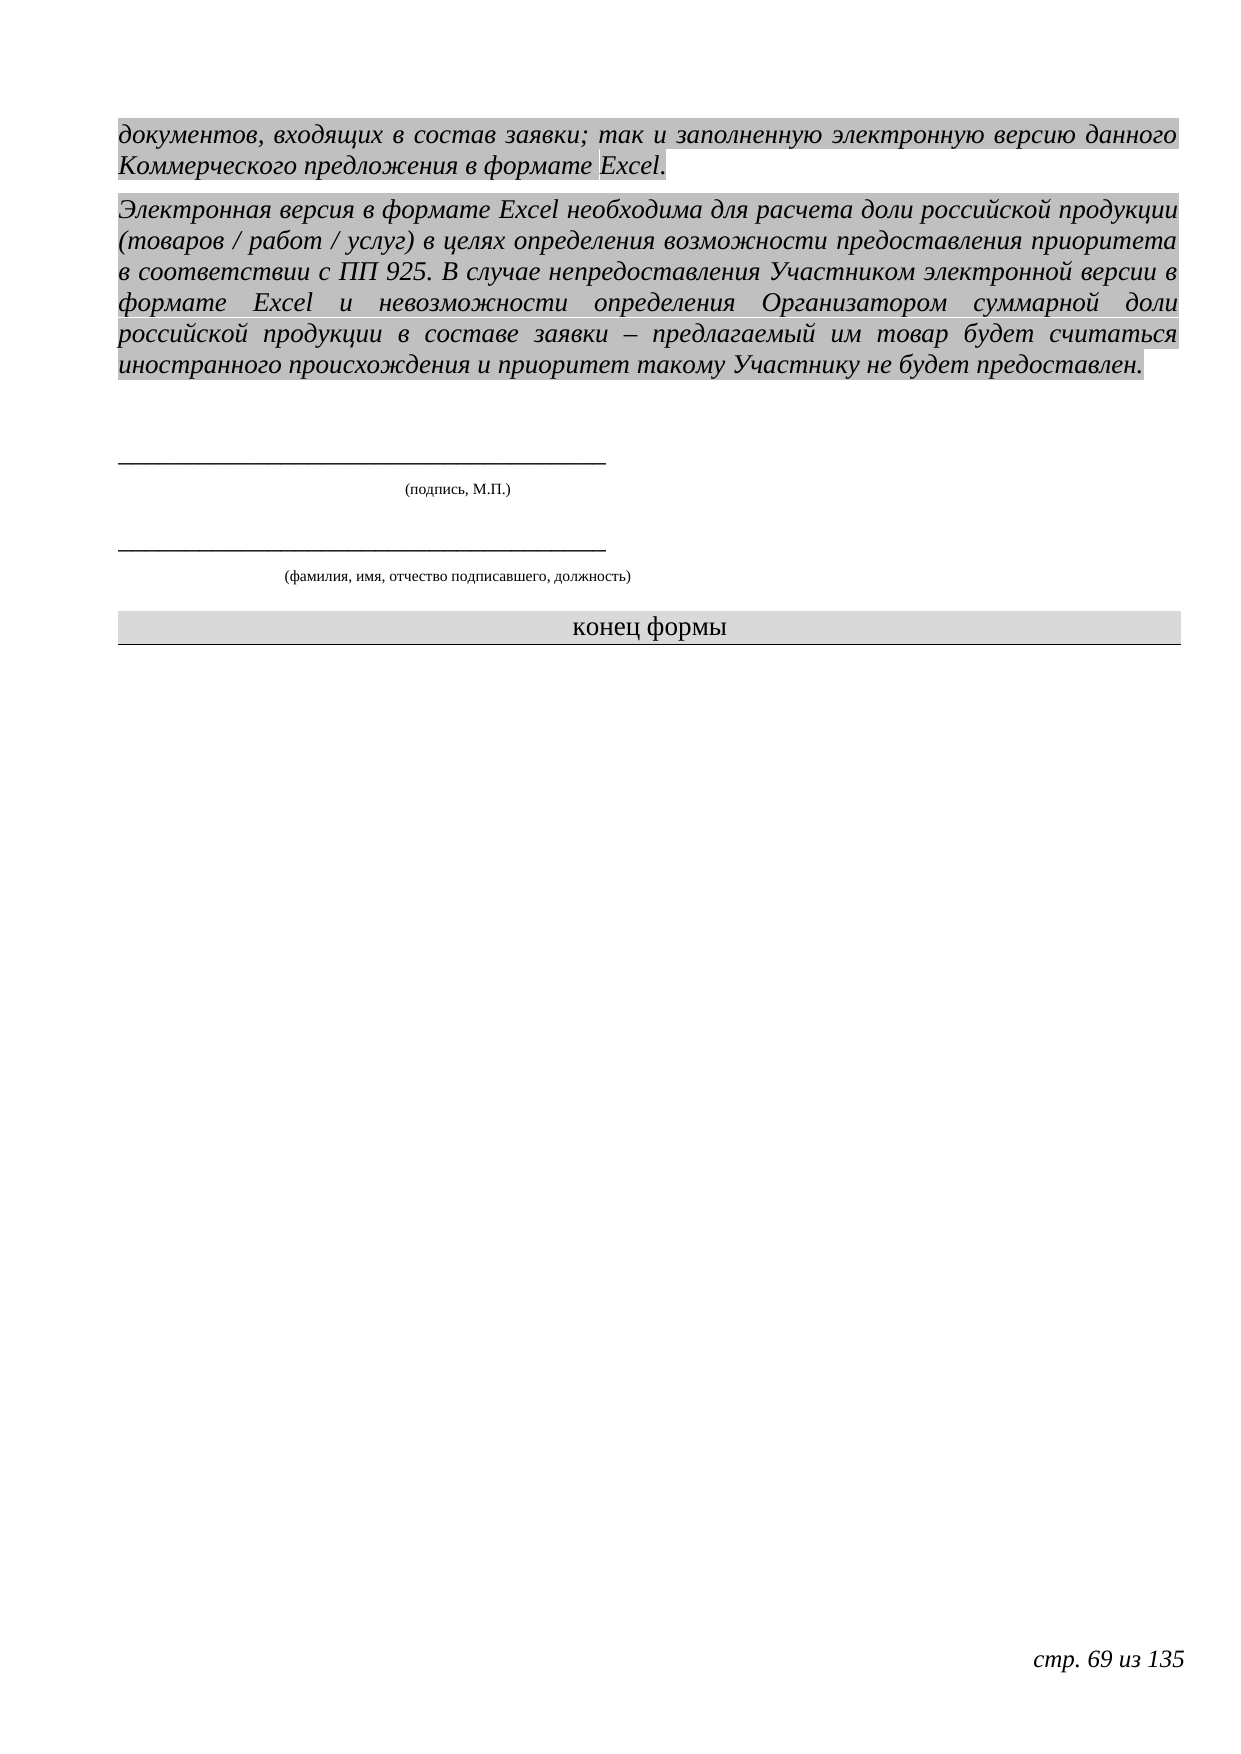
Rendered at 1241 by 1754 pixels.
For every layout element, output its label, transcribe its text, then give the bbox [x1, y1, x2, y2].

text ____________________________________ [118, 523, 1181, 554]
text конец формы [118, 611, 1181, 644]
text (подпись, М.П.) [118, 479, 797, 511]
text Электронная версия в формате Excel необходима для расчета доли российской продукции (товаров / работ / услуг) в целях определения возможности предоставления приоритета в соответствии с ПП 925. В случае непредоставления Участником электронной версии в формате Excel и невозможности определения Организатором суммарной доли российской продукции в составе заявки – предлагаемый им товар будет считаться иностранного происхождения и приоритет такому Участнику не будет предоставлен. [118, 193, 1181, 380]
text ____________________________________ [118, 436, 1181, 467]
text (фамилия, имя, отчество подписавшего, должность) [118, 567, 797, 598]
